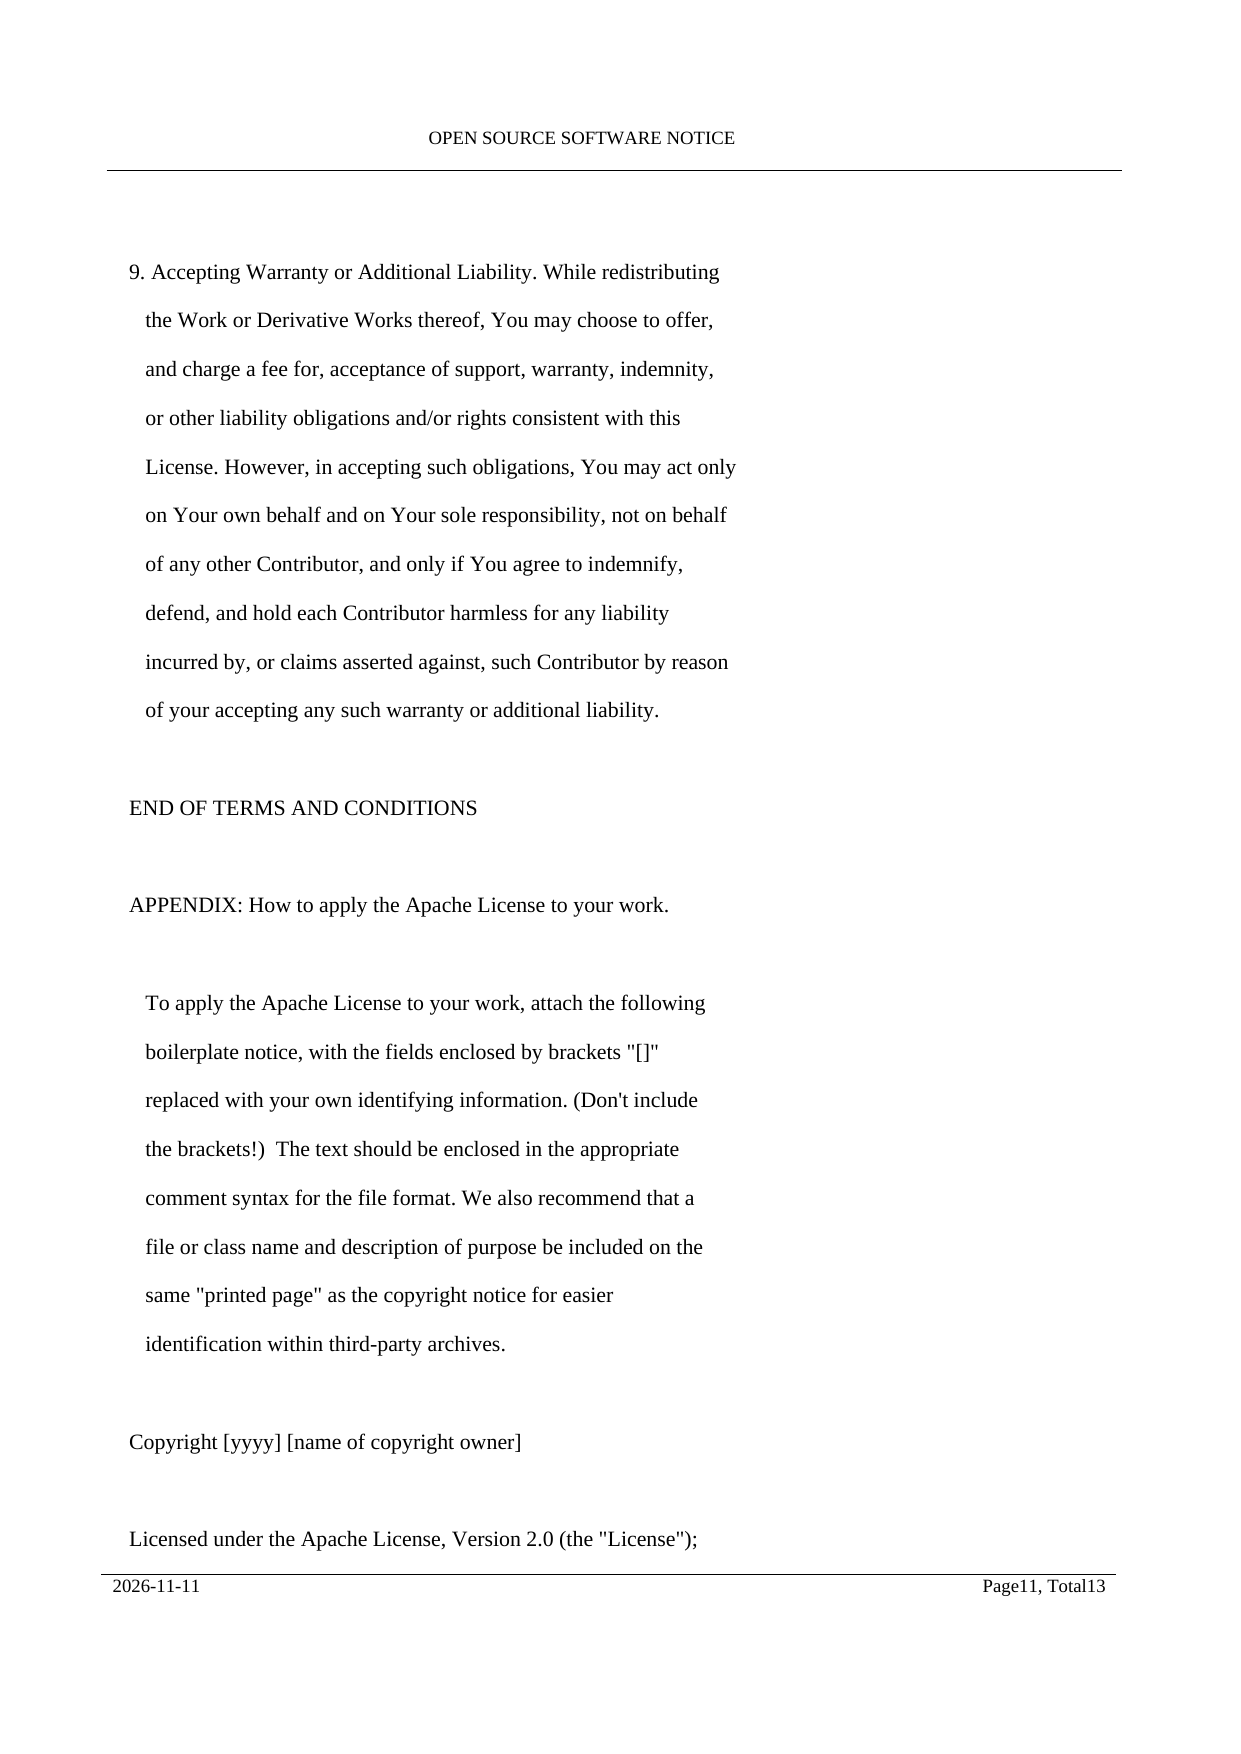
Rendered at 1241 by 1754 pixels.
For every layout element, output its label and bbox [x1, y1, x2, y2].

text [112, 206, 1128, 1555]
